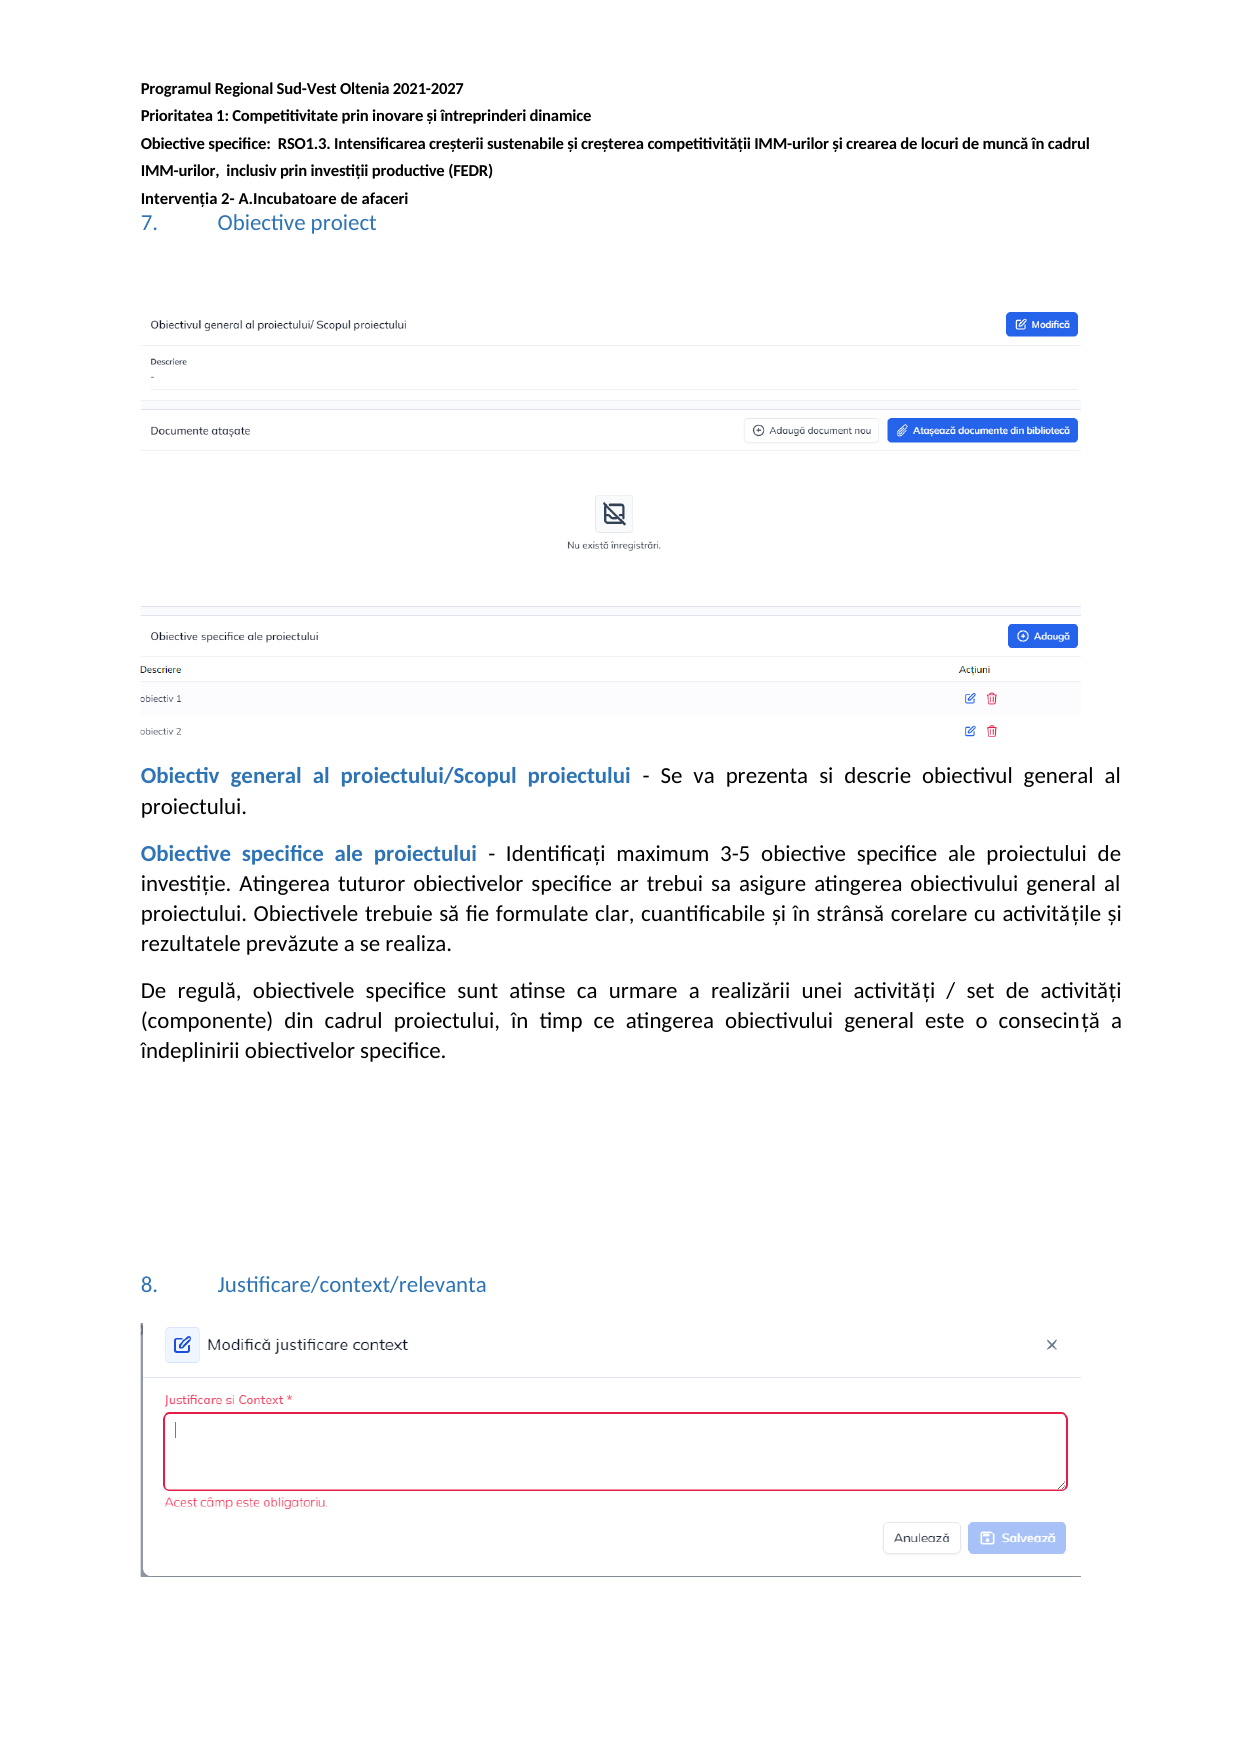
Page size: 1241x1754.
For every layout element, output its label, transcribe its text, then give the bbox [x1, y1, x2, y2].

picture [140, 1323, 1081, 1577]
subtitle Obiective proiect [141, 208, 1122, 236]
text De regulă, obiectivele specifice sunt atinse ca urmare a realizării unei activităţi / set de activităţi (componente) din cadrul proiectului, în timp ce atingerea obiectivului general este o consecinţă a îndeplinirii obiectivelor specifice. [141, 976, 1122, 1065]
text Obiectiv general al proiectului/Scopul proiectului - Se va prezenta si descrie obiectivul general al proiectului. [141, 762, 1122, 820]
picture [140, 306, 1081, 743]
subtitle Justificare/context/relevanta [141, 1270, 1122, 1298]
text Obiective specifice ale proiectului - Identificați maximum 3-5 obiective specifice ale proiectului de investiție. Atingerea tuturor obiectivelor specifice ar trebui sa asigure atingerea obiectivului general al proiectului. Obiectivele trebuie să fie formulate clar, cuantificabile și în strânsă corelare cu activităţile şi rezultatele prevăzute a se realiza. [141, 839, 1122, 957]
